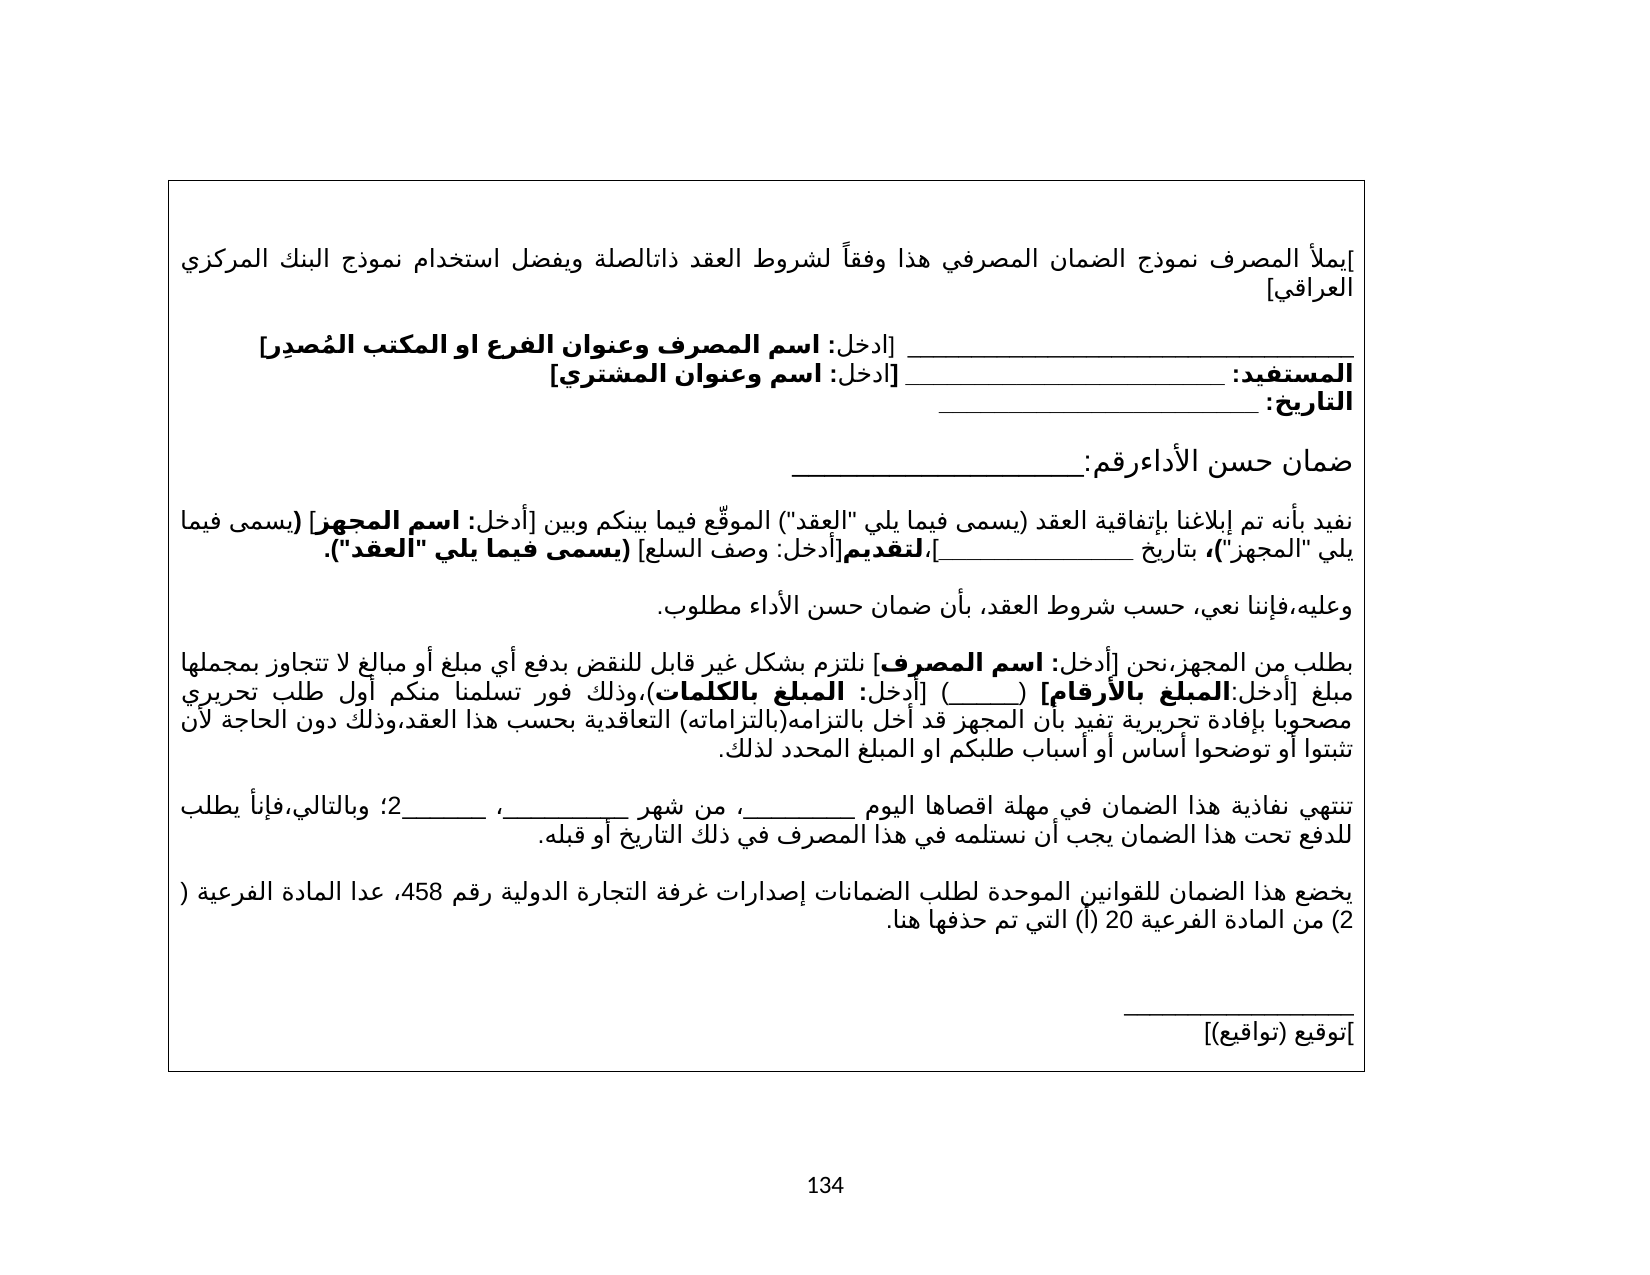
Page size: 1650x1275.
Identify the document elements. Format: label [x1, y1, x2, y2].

table_cell [169, 181, 1364, 1071]
